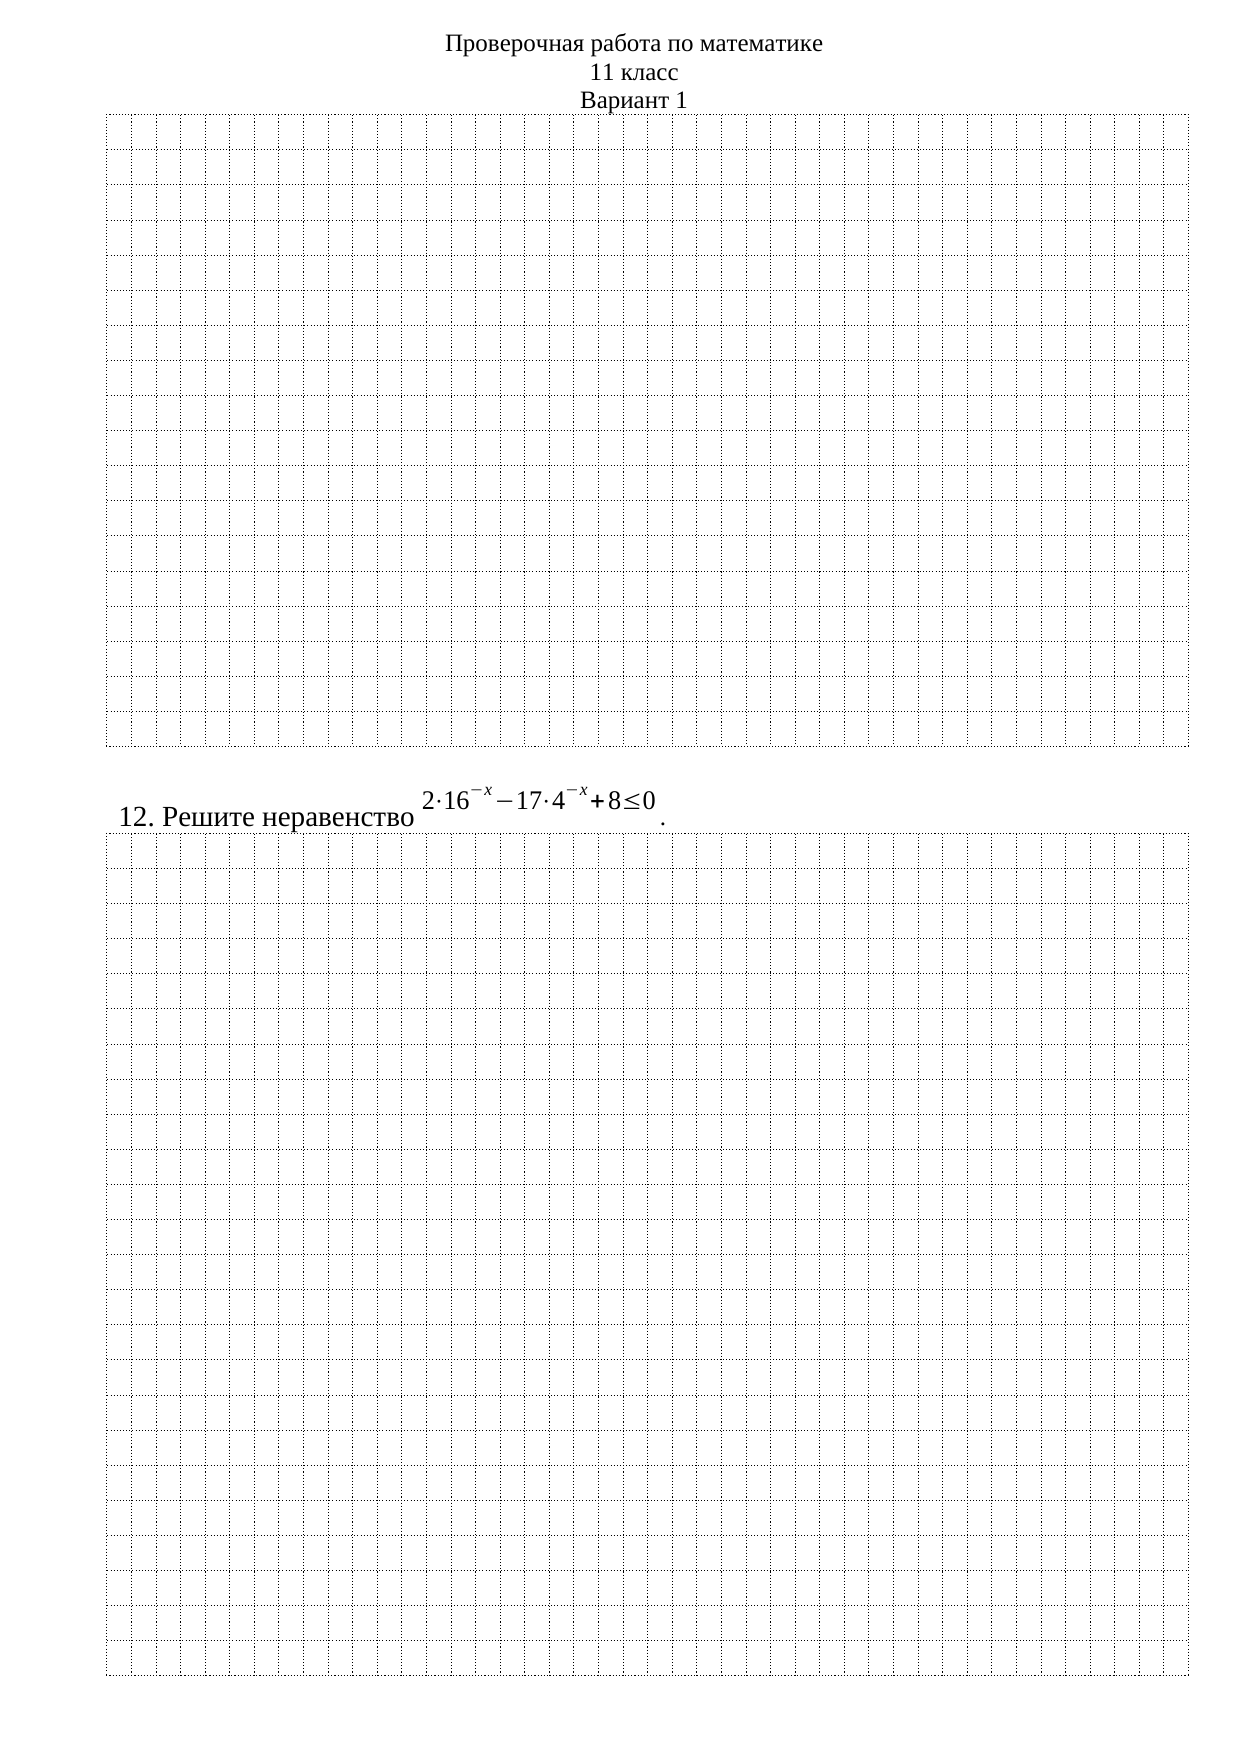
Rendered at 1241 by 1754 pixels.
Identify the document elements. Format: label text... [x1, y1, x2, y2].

table_cell [648, 641, 672, 676]
table_cell [377, 114, 402, 149]
table_cell [894, 500, 918, 535]
table_cell [205, 395, 230, 430]
table_cell [476, 184, 500, 219]
table_cell [967, 325, 992, 360]
table_header [795, 833, 820, 868]
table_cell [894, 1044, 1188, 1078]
table_cell [181, 290, 205, 325]
table_header [746, 833, 771, 868]
table_cell [353, 711, 377, 746]
table_cell [107, 641, 131, 676]
table_cell [574, 149, 598, 184]
table_cell [1090, 676, 1115, 711]
table_cell [476, 676, 500, 711]
table_cell [1066, 290, 1090, 325]
table_header [894, 833, 918, 868]
table_cell [131, 395, 156, 430]
table_cell [992, 500, 1016, 535]
table_cell [672, 325, 697, 360]
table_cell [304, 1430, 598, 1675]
table_cell [574, 711, 598, 746]
table_cell [254, 325, 279, 360]
table_cell [1041, 641, 1066, 676]
table_cell [672, 606, 697, 641]
table_cell [426, 360, 451, 395]
table_cell [648, 606, 672, 641]
table_header [992, 833, 1016, 868]
table_cell [205, 220, 230, 254]
table_cell [279, 535, 303, 571]
table_cell [279, 360, 303, 395]
table_cell [894, 641, 918, 676]
table_cell [107, 360, 131, 395]
table_cell [869, 465, 893, 500]
table_cell [844, 325, 869, 360]
table_cell [599, 571, 623, 606]
table_header [131, 833, 156, 868]
table_cell [1090, 465, 1115, 500]
table_cell [181, 184, 205, 219]
table_cell [549, 114, 574, 149]
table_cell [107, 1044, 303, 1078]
table_cell [1016, 500, 1041, 535]
table_cell [1164, 641, 1188, 676]
table_cell [869, 430, 893, 465]
table_cell [181, 360, 205, 395]
table_cell [1090, 149, 1115, 184]
table_cell [721, 430, 746, 465]
table_cell [1115, 149, 1139, 184]
table_cell [131, 903, 156, 938]
table_cell [304, 290, 328, 325]
table_cell [328, 220, 353, 254]
table_cell [574, 676, 598, 711]
table_cell [648, 535, 672, 571]
table_cell [377, 465, 402, 500]
table_cell [623, 184, 648, 219]
table_cell [1066, 360, 1090, 395]
table_cell [820, 290, 844, 325]
table_cell [943, 430, 967, 465]
table_cell [918, 395, 943, 430]
table_cell [156, 465, 181, 500]
table_cell [500, 149, 525, 184]
table_cell [967, 571, 992, 606]
table_cell [697, 325, 721, 360]
table_cell [1164, 360, 1188, 395]
table_cell [844, 465, 869, 500]
table_cell [525, 325, 549, 360]
table_cell [328, 430, 353, 465]
table_cell [574, 395, 598, 430]
table_cell [795, 149, 820, 184]
table_cell [1139, 290, 1164, 325]
table_cell [721, 255, 746, 290]
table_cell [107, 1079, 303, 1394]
table_cell [943, 571, 967, 606]
table_cell [156, 114, 181, 149]
table_cell [623, 290, 648, 325]
table_cell [402, 711, 426, 746]
table_cell [1090, 571, 1115, 606]
table_cell [230, 606, 254, 641]
table_cell [279, 430, 303, 465]
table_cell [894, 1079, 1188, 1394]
table_cell [451, 290, 476, 325]
table_header [967, 833, 992, 868]
table_cell [402, 290, 426, 325]
table_cell [426, 500, 451, 535]
table_cell [844, 430, 869, 465]
table_cell [1041, 868, 1066, 903]
table_cell [402, 114, 426, 149]
table_cell [230, 641, 254, 676]
table_cell [1090, 290, 1115, 325]
table_cell [426, 255, 451, 290]
table_cell [426, 606, 451, 641]
table_cell [1016, 255, 1041, 290]
table_cell [156, 711, 181, 746]
table_cell [1016, 711, 1041, 746]
table_cell [746, 465, 771, 500]
table_cell [844, 220, 869, 254]
table_cell [1066, 430, 1090, 465]
table_cell [574, 500, 598, 535]
table_cell [230, 868, 254, 903]
table_cell [426, 676, 451, 711]
table_cell [402, 500, 426, 535]
table_cell [820, 114, 844, 149]
table_cell [304, 149, 328, 184]
table_cell [1066, 641, 1090, 676]
table_cell [156, 395, 181, 430]
table_cell [1016, 184, 1041, 219]
table_cell [304, 500, 328, 535]
table_cell [820, 149, 844, 184]
table_header [328, 833, 353, 868]
table_header [599, 833, 623, 868]
table_cell [328, 571, 353, 606]
table_cell [721, 290, 746, 325]
table_cell [918, 711, 943, 746]
table_cell [697, 535, 721, 571]
table_cell [820, 465, 844, 500]
table_cell [500, 676, 525, 711]
table_header [1164, 833, 1188, 868]
table_cell [869, 500, 893, 535]
table_cell [328, 535, 353, 571]
table_cell [279, 711, 303, 746]
table_cell [992, 430, 1016, 465]
table_cell [205, 325, 230, 360]
table_cell [918, 500, 943, 535]
table_cell [574, 325, 598, 360]
table_cell [549, 360, 574, 395]
table_cell [894, 535, 918, 571]
table_cell [992, 571, 1016, 606]
table_header [254, 833, 279, 868]
table_cell [254, 500, 279, 535]
table_cell [1041, 325, 1066, 360]
table_header [476, 833, 500, 868]
table_cell [1164, 395, 1188, 430]
table_cell [771, 571, 795, 606]
table_cell [844, 571, 869, 606]
table_cell [1164, 255, 1188, 290]
table_cell [697, 290, 721, 325]
table_cell [918, 360, 943, 395]
table_cell [230, 184, 254, 219]
table_header [721, 833, 746, 868]
table_cell [230, 500, 254, 535]
table_cell [599, 465, 623, 500]
table_cell [1139, 571, 1164, 606]
table_cell [549, 255, 574, 290]
table_cell [697, 711, 721, 746]
table_cell [1016, 395, 1041, 430]
table_cell [820, 184, 844, 219]
table_cell [967, 676, 992, 711]
table_cell [1066, 395, 1090, 430]
table_cell [599, 535, 623, 571]
table_cell [697, 220, 721, 254]
table_cell [771, 711, 795, 746]
table_cell [844, 360, 869, 395]
table_cell [771, 868, 795, 903]
table_cell [304, 114, 328, 149]
table_cell [672, 430, 697, 465]
table_cell [500, 868, 525, 903]
table_header [181, 833, 205, 868]
table_cell [648, 868, 672, 903]
table_cell [328, 465, 353, 500]
table_cell [599, 395, 623, 430]
table_cell [426, 711, 451, 746]
table_cell [771, 430, 795, 465]
table_cell [672, 641, 697, 676]
table_cell [156, 535, 181, 571]
table_header [623, 833, 648, 868]
table_cell [1090, 500, 1115, 535]
table_cell [205, 465, 230, 500]
table_cell [697, 465, 721, 500]
table_cell [279, 465, 303, 500]
table_cell [476, 868, 500, 903]
table_cell [1041, 184, 1066, 219]
table_cell [869, 868, 893, 903]
table_cell [476, 606, 500, 641]
table_cell [599, 676, 623, 711]
table_cell [967, 465, 992, 500]
table_cell [549, 641, 574, 676]
table_cell [943, 535, 967, 571]
table_cell [426, 184, 451, 219]
table_cell [943, 360, 967, 395]
table_cell [426, 114, 451, 149]
table_cell [328, 641, 353, 676]
table_cell [328, 500, 353, 535]
table_cell [795, 430, 820, 465]
table_cell [181, 711, 205, 746]
table_cell [1115, 500, 1139, 535]
table_cell [820, 676, 844, 711]
table_cell [549, 606, 574, 641]
table_cell [943, 255, 967, 290]
table_cell [107, 114, 131, 149]
table_cell [131, 114, 156, 149]
table_cell [672, 290, 697, 325]
table_cell [549, 395, 574, 430]
table_cell [525, 430, 549, 465]
table_cell [254, 465, 279, 500]
table_cell [107, 500, 131, 535]
table_cell [599, 220, 623, 254]
table_cell [721, 868, 746, 903]
table_cell [721, 395, 746, 430]
table_cell [721, 676, 746, 711]
table_cell [476, 641, 500, 676]
table_cell [181, 903, 205, 938]
table_cell [746, 149, 771, 184]
table_cell [943, 290, 967, 325]
table_cell [1041, 149, 1066, 184]
table_cell [181, 868, 205, 903]
table_cell [500, 325, 525, 360]
table_cell [1115, 325, 1139, 360]
table_cell [205, 255, 230, 290]
table_header [771, 833, 795, 868]
table_cell [402, 868, 426, 903]
table_cell [672, 220, 697, 254]
table_cell [1164, 465, 1188, 500]
table_cell [1066, 500, 1090, 535]
table_cell [623, 676, 648, 711]
table_cell [943, 465, 967, 500]
table_cell [549, 430, 574, 465]
table_cell [156, 641, 181, 676]
table_cell [672, 571, 697, 606]
table_cell [230, 430, 254, 465]
table_cell [230, 711, 254, 746]
table_cell [697, 149, 721, 184]
table_cell [771, 149, 795, 184]
table_cell [771, 255, 795, 290]
table_cell [549, 711, 574, 746]
table_cell [918, 290, 943, 325]
table_cell [869, 325, 893, 360]
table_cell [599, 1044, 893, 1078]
table_cell [746, 430, 771, 465]
table_cell [328, 325, 353, 360]
table_cell [918, 220, 943, 254]
table_cell [500, 360, 525, 395]
table_cell [869, 290, 893, 325]
table_cell [377, 255, 402, 290]
table_cell [525, 571, 549, 606]
table_cell [967, 395, 992, 430]
table_cell [205, 676, 230, 711]
table_cell [574, 184, 598, 219]
table_cell [328, 114, 353, 149]
table_cell [820, 571, 844, 606]
table_cell [107, 325, 131, 360]
table_header [500, 833, 525, 868]
table_cell [599, 868, 623, 903]
table_cell [205, 430, 230, 465]
table_cell [648, 114, 672, 149]
table_cell [992, 535, 1016, 571]
table_cell [377, 711, 402, 746]
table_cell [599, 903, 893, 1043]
table_cell [377, 149, 402, 184]
table_cell [894, 395, 918, 430]
table_cell [328, 184, 353, 219]
table_cell [795, 220, 820, 254]
table_cell [353, 184, 377, 219]
table_header [918, 833, 943, 868]
table_cell [721, 641, 746, 676]
table_header [205, 833, 230, 868]
table_cell [328, 149, 353, 184]
table_cell [1066, 465, 1090, 500]
table_cell [377, 325, 402, 360]
table_cell [967, 535, 992, 571]
table_cell [107, 184, 131, 219]
table_cell [992, 114, 1016, 149]
table_cell [894, 360, 918, 395]
table_cell [328, 395, 353, 430]
table_cell [426, 535, 451, 571]
table_cell [181, 535, 205, 571]
table_cell [377, 220, 402, 254]
table_cell [402, 606, 426, 641]
table_cell [205, 290, 230, 325]
table_cell [648, 290, 672, 325]
table_cell [181, 395, 205, 430]
table_cell [402, 220, 426, 254]
table_cell [254, 184, 279, 219]
table_cell [894, 184, 918, 219]
table_cell [131, 606, 156, 641]
table_cell [304, 255, 328, 290]
table_cell [451, 325, 476, 360]
table_cell [377, 395, 402, 430]
table_cell [377, 500, 402, 535]
table_cell [254, 903, 279, 938]
table_cell [1090, 641, 1115, 676]
table_cell [1016, 571, 1041, 606]
text 12. Решите неравенство . [118, 781, 1152, 833]
table_cell [869, 641, 893, 676]
table_cell [131, 465, 156, 500]
table_cell [205, 641, 230, 676]
table_cell [525, 641, 549, 676]
table_cell [820, 360, 844, 395]
table_cell [697, 676, 721, 711]
table_cell [1115, 255, 1139, 290]
table_cell [599, 500, 623, 535]
table_cell [1115, 184, 1139, 219]
table_cell [549, 290, 574, 325]
table_cell [648, 571, 672, 606]
table_cell [353, 360, 377, 395]
table_cell [771, 325, 795, 360]
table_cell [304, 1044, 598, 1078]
table_cell [869, 184, 893, 219]
table_cell [869, 220, 893, 254]
table_cell [230, 535, 254, 571]
table_cell [943, 606, 967, 641]
table_cell [1066, 114, 1090, 149]
table_cell [1115, 868, 1139, 903]
table_cell [1041, 114, 1066, 149]
table_cell [672, 360, 697, 395]
table_cell [402, 325, 426, 360]
table_cell [844, 535, 869, 571]
table_cell [844, 114, 869, 149]
table_cell [156, 571, 181, 606]
table_cell [1139, 465, 1164, 500]
table_cell [721, 465, 746, 500]
table_cell [205, 360, 230, 395]
table_cell [451, 641, 476, 676]
table_cell [1164, 571, 1188, 606]
table_cell [1115, 290, 1139, 325]
table_cell [451, 535, 476, 571]
table_cell [426, 395, 451, 430]
table_cell [1139, 430, 1164, 465]
table_cell [156, 290, 181, 325]
table_cell [746, 500, 771, 535]
table_cell [525, 465, 549, 500]
table_cell [795, 676, 820, 711]
table_cell [1115, 395, 1139, 430]
table_cell [254, 641, 279, 676]
table_cell [844, 290, 869, 325]
table_cell [697, 430, 721, 465]
table_cell [623, 255, 648, 290]
table_cell [992, 184, 1016, 219]
table_cell [107, 571, 131, 606]
table_cell [353, 220, 377, 254]
table_cell [918, 114, 943, 149]
table_cell [279, 395, 303, 430]
table_cell [1016, 360, 1041, 395]
table_cell [967, 868, 992, 903]
table_cell [746, 571, 771, 606]
table_cell [672, 395, 697, 430]
table_cell [918, 325, 943, 360]
table_cell [328, 255, 353, 290]
table_cell [844, 868, 869, 903]
table_header [1066, 833, 1090, 868]
table_cell [476, 290, 500, 325]
table_cell [1090, 220, 1115, 254]
table_header [869, 833, 893, 868]
table_cell [476, 500, 500, 535]
table_cell [107, 255, 131, 290]
table_cell [328, 711, 353, 746]
table_cell [1090, 606, 1115, 641]
table_cell [131, 500, 156, 535]
table_cell [599, 711, 623, 746]
table_header [304, 833, 328, 868]
table_cell [353, 571, 377, 606]
table_cell [426, 641, 451, 676]
table_cell [230, 395, 254, 430]
table_cell [476, 535, 500, 571]
table_cell [230, 114, 254, 149]
table_cell [549, 676, 574, 711]
table_cell [992, 220, 1016, 254]
table_cell [820, 500, 844, 535]
table_cell [426, 430, 451, 465]
table_cell [1066, 149, 1090, 184]
table_cell [525, 868, 549, 903]
table_cell [205, 114, 230, 149]
table_cell [230, 360, 254, 395]
table_cell [623, 571, 648, 606]
table_cell [721, 360, 746, 395]
table_cell [771, 465, 795, 500]
table_header [525, 833, 549, 868]
table_cell [894, 465, 918, 500]
table_cell [697, 868, 721, 903]
table_cell [943, 711, 967, 746]
table_cell [353, 430, 377, 465]
table_cell [279, 114, 303, 149]
table_cell [967, 290, 992, 325]
table_cell [599, 114, 623, 149]
table_cell [353, 290, 377, 325]
table_cell [525, 606, 549, 641]
table_cell [574, 641, 598, 676]
table_cell [1139, 395, 1164, 430]
table_cell [254, 220, 279, 254]
table_cell [1139, 325, 1164, 360]
table_cell [500, 535, 525, 571]
table_cell [328, 676, 353, 711]
table_cell [795, 571, 820, 606]
table_cell [1115, 465, 1139, 500]
table_cell [304, 430, 328, 465]
table_cell [304, 465, 328, 500]
table_cell [1115, 535, 1139, 571]
table_cell [1041, 676, 1066, 711]
table_cell [844, 606, 869, 641]
table_cell [918, 255, 943, 290]
table_cell [844, 184, 869, 219]
table_cell [1115, 711, 1139, 746]
table_cell [574, 255, 598, 290]
table_cell [648, 676, 672, 711]
table_header [549, 833, 574, 868]
table_cell [943, 220, 967, 254]
table_cell [1090, 184, 1115, 219]
table_cell [156, 430, 181, 465]
table_cell [451, 114, 476, 149]
table_cell [426, 868, 451, 903]
table_cell [697, 606, 721, 641]
table_cell [500, 395, 525, 430]
table_cell [869, 360, 893, 395]
table_cell [771, 290, 795, 325]
table_cell [599, 360, 623, 395]
table_cell [426, 571, 451, 606]
table_cell [476, 325, 500, 360]
table_cell [500, 255, 525, 290]
table_cell [500, 220, 525, 254]
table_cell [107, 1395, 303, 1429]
table_cell [623, 149, 648, 184]
table_cell [672, 535, 697, 571]
table_cell [353, 325, 377, 360]
table_cell [279, 255, 303, 290]
table_cell [771, 500, 795, 535]
table_cell [1139, 711, 1164, 746]
table_cell [967, 220, 992, 254]
table_cell [549, 149, 574, 184]
table_cell [623, 868, 648, 903]
table_cell [1115, 676, 1139, 711]
table_cell [943, 114, 967, 149]
table_cell [377, 184, 402, 219]
table_cell [156, 325, 181, 360]
table_cell [648, 360, 672, 395]
table_cell [230, 465, 254, 500]
table_cell [230, 571, 254, 606]
table_cell [820, 255, 844, 290]
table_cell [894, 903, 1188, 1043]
table_cell [820, 220, 844, 254]
table_cell [648, 255, 672, 290]
table_cell [648, 395, 672, 430]
table_cell [844, 500, 869, 535]
table_cell [1115, 114, 1139, 149]
table_cell [721, 149, 746, 184]
table_cell [894, 325, 918, 360]
table_cell [574, 606, 598, 641]
table_cell [107, 465, 131, 500]
table_cell [1041, 465, 1066, 500]
table_cell [992, 255, 1016, 290]
table_cell [205, 184, 230, 219]
table_cell [525, 184, 549, 219]
table_cell [1115, 360, 1139, 395]
table_cell [1164, 430, 1188, 465]
table_cell [1164, 220, 1188, 254]
table_cell [107, 903, 131, 938]
table_cell [697, 255, 721, 290]
table_cell [1115, 571, 1139, 606]
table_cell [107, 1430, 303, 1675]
table_cell [746, 676, 771, 711]
table_cell [992, 149, 1016, 184]
table_cell [967, 606, 992, 641]
table_cell [402, 676, 426, 711]
table_cell [894, 606, 918, 641]
table_cell [304, 220, 328, 254]
table_cell [844, 676, 869, 711]
table_cell [1139, 255, 1164, 290]
table_cell [451, 571, 476, 606]
table_cell [1164, 868, 1188, 903]
table_cell [697, 114, 721, 149]
table_cell [549, 868, 574, 903]
table_cell [525, 290, 549, 325]
table_cell [1139, 868, 1164, 903]
table_cell [721, 711, 746, 746]
table_cell [525, 500, 549, 535]
table_cell [304, 360, 328, 395]
table_cell [967, 255, 992, 290]
table_cell [771, 360, 795, 395]
table_cell [426, 290, 451, 325]
table_cell [623, 220, 648, 254]
table_cell [181, 149, 205, 184]
table_cell [623, 465, 648, 500]
table_cell [746, 395, 771, 430]
table_cell [131, 868, 156, 903]
table_header [230, 833, 254, 868]
table_cell [279, 606, 303, 641]
table_cell [746, 290, 771, 325]
table_cell [181, 465, 205, 500]
table_cell [771, 606, 795, 641]
table_cell [967, 430, 992, 465]
table_cell [1016, 465, 1041, 500]
table_cell [721, 606, 746, 641]
table_cell [1090, 868, 1115, 903]
table_cell [1164, 290, 1188, 325]
table_cell [1066, 255, 1090, 290]
table_cell [156, 255, 181, 290]
table_cell [672, 868, 697, 903]
table_cell [918, 676, 943, 711]
table_cell [623, 535, 648, 571]
table_cell [771, 114, 795, 149]
table_cell [131, 711, 156, 746]
table_cell [574, 465, 598, 500]
table_cell [131, 184, 156, 219]
table_cell [623, 711, 648, 746]
table_cell [328, 868, 353, 903]
table_cell [943, 500, 967, 535]
table_cell [795, 184, 820, 219]
table_cell [894, 430, 918, 465]
table_cell [426, 325, 451, 360]
table_cell [697, 641, 721, 676]
table_cell [476, 114, 500, 149]
table_cell [992, 868, 1016, 903]
table_cell [943, 395, 967, 430]
table_cell [746, 711, 771, 746]
table_cell [304, 641, 328, 676]
table_cell [746, 868, 771, 903]
table_cell [500, 184, 525, 219]
table_cell [918, 571, 943, 606]
table_cell [254, 571, 279, 606]
table_cell [107, 676, 131, 711]
table_cell [672, 711, 697, 746]
table_cell [476, 430, 500, 465]
table_cell [1016, 325, 1041, 360]
table_cell [820, 535, 844, 571]
table_cell [377, 430, 402, 465]
table_cell [795, 465, 820, 500]
table_cell [1139, 641, 1164, 676]
table_cell [230, 220, 254, 254]
table_cell [599, 325, 623, 360]
table_cell [304, 535, 328, 571]
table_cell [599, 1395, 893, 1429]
table_cell [353, 606, 377, 641]
table_cell [304, 676, 328, 711]
table_cell [525, 255, 549, 290]
table_cell [894, 255, 918, 290]
table_cell [1164, 149, 1188, 184]
table_cell [426, 220, 451, 254]
table_cell [549, 500, 574, 535]
table_cell [500, 430, 525, 465]
table_cell [648, 149, 672, 184]
table_cell [746, 641, 771, 676]
table_cell [377, 290, 402, 325]
table_cell [451, 711, 476, 746]
table_cell [131, 255, 156, 290]
table_cell [967, 184, 992, 219]
table_cell [967, 360, 992, 395]
table_cell [1090, 114, 1115, 149]
table_cell [254, 255, 279, 290]
table_cell [131, 641, 156, 676]
table_cell [1066, 535, 1090, 571]
table_cell [672, 465, 697, 500]
table_cell [181, 114, 205, 149]
table_cell [451, 149, 476, 184]
table_cell [279, 868, 303, 903]
table_cell [820, 325, 844, 360]
table_cell [107, 149, 131, 184]
table_cell [795, 641, 820, 676]
table_cell [1041, 220, 1066, 254]
table_cell [943, 868, 967, 903]
table_cell [1090, 535, 1115, 571]
table_cell [820, 606, 844, 641]
table_cell [599, 149, 623, 184]
table_cell [1090, 325, 1115, 360]
table_cell [156, 184, 181, 219]
table_cell [599, 606, 623, 641]
table_cell [844, 395, 869, 430]
table_cell [353, 395, 377, 430]
table_cell [402, 255, 426, 290]
table_cell [107, 711, 131, 746]
table_cell [992, 711, 1016, 746]
table_cell [795, 606, 820, 641]
table_cell [721, 184, 746, 219]
table_cell [648, 184, 672, 219]
table_cell [1139, 149, 1164, 184]
table_cell [1090, 711, 1115, 746]
table_header [377, 833, 402, 868]
table_cell [525, 114, 549, 149]
table_cell [1041, 290, 1066, 325]
table_header [451, 833, 476, 868]
table_cell [131, 220, 156, 254]
table_cell [894, 676, 918, 711]
table_cell [156, 868, 181, 903]
table_cell [230, 676, 254, 711]
table_cell [279, 220, 303, 254]
table_cell [451, 676, 476, 711]
table_cell [377, 641, 402, 676]
table_cell [967, 149, 992, 184]
table_cell [402, 465, 426, 500]
table_cell [967, 641, 992, 676]
table_cell [230, 325, 254, 360]
table_cell [574, 114, 598, 149]
table_cell [476, 571, 500, 606]
table_cell [894, 220, 918, 254]
table_cell [181, 676, 205, 711]
table_cell [1164, 184, 1188, 219]
table_cell [918, 465, 943, 500]
table_cell [279, 641, 303, 676]
table_cell [599, 255, 623, 290]
table_cell [746, 114, 771, 149]
table_cell [402, 149, 426, 184]
table_cell [549, 465, 574, 500]
table_cell [107, 395, 131, 430]
table_cell [205, 500, 230, 535]
table_cell [254, 360, 279, 395]
table_cell [1115, 220, 1139, 254]
table_header [648, 833, 672, 868]
table_header [697, 833, 721, 868]
table_cell [500, 114, 525, 149]
table_cell [771, 220, 795, 254]
table_cell [549, 325, 574, 360]
table_cell [328, 606, 353, 641]
table_cell [156, 149, 181, 184]
table_cell [304, 184, 328, 219]
table_cell [279, 184, 303, 219]
table_cell [672, 676, 697, 711]
table_cell [1164, 500, 1188, 535]
table_cell [1041, 606, 1066, 641]
table_cell [918, 535, 943, 571]
table_cell [1139, 676, 1164, 711]
table_cell [254, 711, 279, 746]
table_cell [869, 711, 893, 746]
table_cell [254, 606, 279, 641]
table_cell [746, 220, 771, 254]
table_cell [992, 290, 1016, 325]
table_cell [131, 290, 156, 325]
table_cell [525, 676, 549, 711]
table_cell [525, 360, 549, 395]
table_header [1139, 833, 1164, 868]
table_cell [623, 114, 648, 149]
table_cell [451, 430, 476, 465]
table_cell [402, 184, 426, 219]
table_cell [402, 535, 426, 571]
table_cell [672, 114, 697, 149]
table_cell [1066, 868, 1090, 903]
table_cell [1066, 184, 1090, 219]
table_cell [279, 290, 303, 325]
table_cell [894, 290, 918, 325]
table_cell [943, 676, 967, 711]
table_cell [525, 220, 549, 254]
table_cell [254, 868, 279, 903]
table_cell [648, 711, 672, 746]
table_cell [721, 571, 746, 606]
table_cell [820, 868, 844, 903]
table_cell [377, 360, 402, 395]
table_cell [205, 903, 230, 938]
table_cell [918, 606, 943, 641]
table_cell [549, 184, 574, 219]
table_header [820, 833, 844, 868]
table_cell [599, 430, 623, 465]
table_cell [353, 114, 377, 149]
table_cell [377, 606, 402, 641]
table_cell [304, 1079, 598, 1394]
table_cell [943, 184, 967, 219]
table_cell [476, 465, 500, 500]
table_cell [795, 395, 820, 430]
table_cell [1016, 676, 1041, 711]
table_cell [230, 149, 254, 184]
table_cell [771, 395, 795, 430]
table_cell [623, 430, 648, 465]
table_cell [254, 395, 279, 430]
table_cell [623, 641, 648, 676]
table_cell [943, 325, 967, 360]
table_cell [304, 711, 328, 746]
table_cell [476, 255, 500, 290]
table_cell [1139, 184, 1164, 219]
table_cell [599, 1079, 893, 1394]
table_cell [304, 868, 328, 903]
table_cell [254, 430, 279, 465]
table_cell [1115, 430, 1139, 465]
table_cell [869, 395, 893, 430]
table_cell [131, 676, 156, 711]
table_cell [648, 430, 672, 465]
table_cell [107, 220, 131, 254]
table_cell [402, 360, 426, 395]
table_cell [181, 500, 205, 535]
table_cell [353, 641, 377, 676]
table_cell [131, 325, 156, 360]
table_cell [525, 149, 549, 184]
table_cell [672, 255, 697, 290]
table_cell [131, 430, 156, 465]
table_cell [992, 395, 1016, 430]
table_cell [992, 606, 1016, 641]
table_cell [1016, 641, 1041, 676]
table_cell [549, 220, 574, 254]
table_cell [869, 114, 893, 149]
table_cell [451, 360, 476, 395]
table_cell [1090, 360, 1115, 395]
table_cell [918, 641, 943, 676]
table_cell [820, 430, 844, 465]
table_cell [574, 430, 598, 465]
table_cell [795, 868, 820, 903]
table_cell [304, 606, 328, 641]
table_cell [648, 500, 672, 535]
table_cell [795, 711, 820, 746]
table_cell [1016, 114, 1041, 149]
table_cell [1016, 606, 1041, 641]
table_cell [377, 676, 402, 711]
table_cell [1139, 114, 1164, 149]
table_cell [1090, 430, 1115, 465]
table_cell [697, 500, 721, 535]
table_cell [476, 360, 500, 395]
table_cell [107, 430, 131, 465]
table_cell [353, 676, 377, 711]
table_cell [672, 184, 697, 219]
table_cell [181, 220, 205, 254]
table_cell [697, 395, 721, 430]
table_cell [992, 641, 1016, 676]
table_cell [795, 535, 820, 571]
table_cell [697, 184, 721, 219]
table_cell [869, 149, 893, 184]
table_cell [205, 606, 230, 641]
table_cell [377, 535, 402, 571]
table_cell [353, 500, 377, 535]
table_cell [771, 184, 795, 219]
table_header [156, 833, 181, 868]
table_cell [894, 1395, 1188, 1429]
table_cell [181, 641, 205, 676]
table_cell [1164, 325, 1188, 360]
table_cell [1041, 360, 1066, 395]
table_cell [869, 535, 893, 571]
table_cell [721, 325, 746, 360]
table_cell [599, 290, 623, 325]
table_cell [328, 360, 353, 395]
table_cell [1016, 430, 1041, 465]
table_cell [131, 149, 156, 184]
table_cell [844, 641, 869, 676]
table_cell [205, 868, 230, 903]
table_cell [402, 395, 426, 430]
table_cell [623, 325, 648, 360]
table_cell [894, 149, 918, 184]
table_cell [500, 571, 525, 606]
table_cell [746, 325, 771, 360]
table_cell [254, 114, 279, 149]
table_cell [771, 535, 795, 571]
table_cell [279, 571, 303, 606]
table_cell [1016, 290, 1041, 325]
table_cell [451, 868, 476, 903]
table_cell [1066, 676, 1090, 711]
table_header [402, 833, 426, 868]
table_cell [181, 571, 205, 606]
table_cell [1016, 535, 1041, 571]
table_cell [156, 500, 181, 535]
table_cell [869, 606, 893, 641]
table_header [844, 833, 869, 868]
table_cell [500, 465, 525, 500]
table_header [107, 833, 131, 868]
table_cell [1016, 149, 1041, 184]
table_cell [967, 114, 992, 149]
table_cell [894, 571, 918, 606]
table_cell [1115, 606, 1139, 641]
table_cell [599, 641, 623, 676]
table_cell [156, 606, 181, 641]
table_cell [943, 149, 967, 184]
table_cell [795, 500, 820, 535]
table_cell [304, 571, 328, 606]
table_cell [869, 255, 893, 290]
table_cell [304, 325, 328, 360]
table_cell [967, 711, 992, 746]
table_cell [279, 676, 303, 711]
table_cell [402, 430, 426, 465]
table_cell [721, 220, 746, 254]
table_cell [230, 255, 254, 290]
table_cell [131, 535, 156, 571]
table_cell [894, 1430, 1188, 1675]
table_header [353, 833, 377, 868]
table_cell [1066, 325, 1090, 360]
table_cell [943, 641, 967, 676]
table_cell [1066, 220, 1090, 254]
table_header [574, 833, 598, 868]
table_cell [181, 606, 205, 641]
table_cell [721, 535, 746, 571]
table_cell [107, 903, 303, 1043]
table_cell [451, 606, 476, 641]
table_cell [746, 360, 771, 395]
table_cell [1066, 711, 1090, 746]
table_cell [549, 535, 574, 571]
table_cell [451, 500, 476, 535]
table_cell [1139, 535, 1164, 571]
table_cell [1164, 676, 1188, 711]
table_cell [574, 535, 598, 571]
table_cell [918, 149, 943, 184]
table_cell [992, 325, 1016, 360]
table_header [1016, 833, 1041, 868]
table_cell [402, 641, 426, 676]
table_cell [918, 184, 943, 219]
table_header [426, 833, 451, 868]
table_header [943, 833, 967, 868]
table_cell [820, 711, 844, 746]
table_cell [1041, 395, 1066, 430]
table_cell [820, 395, 844, 430]
table_cell [574, 290, 598, 325]
table_cell [1139, 606, 1164, 641]
table_cell [795, 114, 820, 149]
table_cell [476, 149, 500, 184]
table_cell [107, 535, 131, 571]
table_cell [254, 149, 279, 184]
table_cell [795, 360, 820, 395]
table_cell [1164, 114, 1188, 149]
table_cell [795, 255, 820, 290]
table_cell [156, 220, 181, 254]
table_cell [746, 255, 771, 290]
table_cell [746, 184, 771, 219]
table_cell [672, 149, 697, 184]
table_cell [574, 571, 598, 606]
table_cell [574, 360, 598, 395]
table_cell [894, 711, 918, 746]
table_cell [746, 535, 771, 571]
table_cell [869, 676, 893, 711]
table_cell [476, 711, 500, 746]
table_cell [107, 606, 131, 641]
table_cell [353, 149, 377, 184]
table_cell [525, 535, 549, 571]
table_cell [1164, 535, 1188, 571]
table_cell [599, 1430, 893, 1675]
table_cell [353, 535, 377, 571]
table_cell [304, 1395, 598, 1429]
table_cell [107, 290, 131, 325]
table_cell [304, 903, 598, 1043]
table_cell [1041, 571, 1066, 606]
table_cell [254, 290, 279, 325]
table_cell [672, 500, 697, 535]
table_cell [1041, 430, 1066, 465]
table_header [1041, 833, 1066, 868]
table_cell [377, 868, 402, 903]
table_cell [156, 903, 181, 938]
table_cell [1090, 255, 1115, 290]
table_cell [500, 500, 525, 535]
table_cell [353, 465, 377, 500]
table_cell [107, 868, 131, 903]
table_cell [894, 114, 918, 149]
table_cell [1041, 500, 1066, 535]
table_cell [1066, 571, 1090, 606]
table_cell [697, 571, 721, 606]
table_cell [623, 395, 648, 430]
table_cell [918, 430, 943, 465]
table_cell [721, 500, 746, 535]
table_cell [992, 360, 1016, 395]
table_cell [1041, 535, 1066, 571]
table_cell [525, 395, 549, 430]
table_cell [1016, 868, 1041, 903]
table_cell [648, 465, 672, 500]
table_cell [205, 535, 230, 571]
table_cell [476, 395, 500, 430]
table_cell [500, 606, 525, 641]
table_cell [131, 360, 156, 395]
table_cell [820, 641, 844, 676]
table_cell [1041, 711, 1066, 746]
table_cell [844, 255, 869, 290]
table_header [1115, 833, 1139, 868]
table_cell [992, 465, 1016, 500]
table_cell [697, 360, 721, 395]
table_cell [254, 535, 279, 571]
table_cell [254, 676, 279, 711]
table_cell [451, 184, 476, 219]
table_cell [844, 149, 869, 184]
table_cell [574, 868, 598, 903]
table_cell [1090, 395, 1115, 430]
table_cell [353, 255, 377, 290]
table_cell [230, 290, 254, 325]
table_cell [279, 149, 303, 184]
table_cell [205, 711, 230, 746]
table_cell [992, 676, 1016, 711]
table_cell [574, 220, 598, 254]
table_cell [500, 641, 525, 676]
table_cell [451, 220, 476, 254]
table_cell [402, 571, 426, 606]
table_cell [451, 465, 476, 500]
table_cell [476, 220, 500, 254]
table_cell [1164, 711, 1188, 746]
table_header [279, 833, 303, 868]
table_cell [181, 430, 205, 465]
table_cell [918, 868, 943, 903]
table_cell [181, 325, 205, 360]
table_cell [746, 606, 771, 641]
table_cell [279, 325, 303, 360]
table_cell [500, 711, 525, 746]
table_cell [869, 571, 893, 606]
table_cell [1139, 500, 1164, 535]
table_cell [181, 255, 205, 290]
table_cell [156, 676, 181, 711]
table_cell [426, 465, 451, 500]
table_cell [426, 149, 451, 184]
table_cell [623, 606, 648, 641]
table_cell [230, 903, 254, 938]
table_cell [648, 220, 672, 254]
table_cell [721, 114, 746, 149]
table_cell [844, 711, 869, 746]
table_cell [377, 571, 402, 606]
table_cell [967, 500, 992, 535]
table_cell [131, 571, 156, 606]
table_cell [771, 676, 795, 711]
table_cell [623, 500, 648, 535]
table_cell [1115, 641, 1139, 676]
table_cell [205, 149, 230, 184]
table_cell [328, 290, 353, 325]
table_cell [1164, 606, 1188, 641]
table_cell [1066, 606, 1090, 641]
table_cell [451, 255, 476, 290]
table_header [672, 833, 697, 868]
table_cell [599, 184, 623, 219]
table_cell [623, 360, 648, 395]
table_cell [1139, 220, 1164, 254]
table_cell [525, 711, 549, 746]
table_cell [894, 868, 918, 903]
table_cell [549, 571, 574, 606]
table_cell [279, 500, 303, 535]
table_cell [795, 325, 820, 360]
table_cell [156, 360, 181, 395]
table_cell [648, 325, 672, 360]
table_cell [500, 290, 525, 325]
table_cell [1041, 255, 1066, 290]
table_cell [353, 868, 377, 903]
table_cell [451, 395, 476, 430]
table_cell [771, 641, 795, 676]
table_cell [1016, 220, 1041, 254]
table_cell [795, 290, 820, 325]
table_cell [205, 571, 230, 606]
table_cell [304, 395, 328, 430]
table_cell [1139, 360, 1164, 395]
table_header [1090, 833, 1115, 868]
